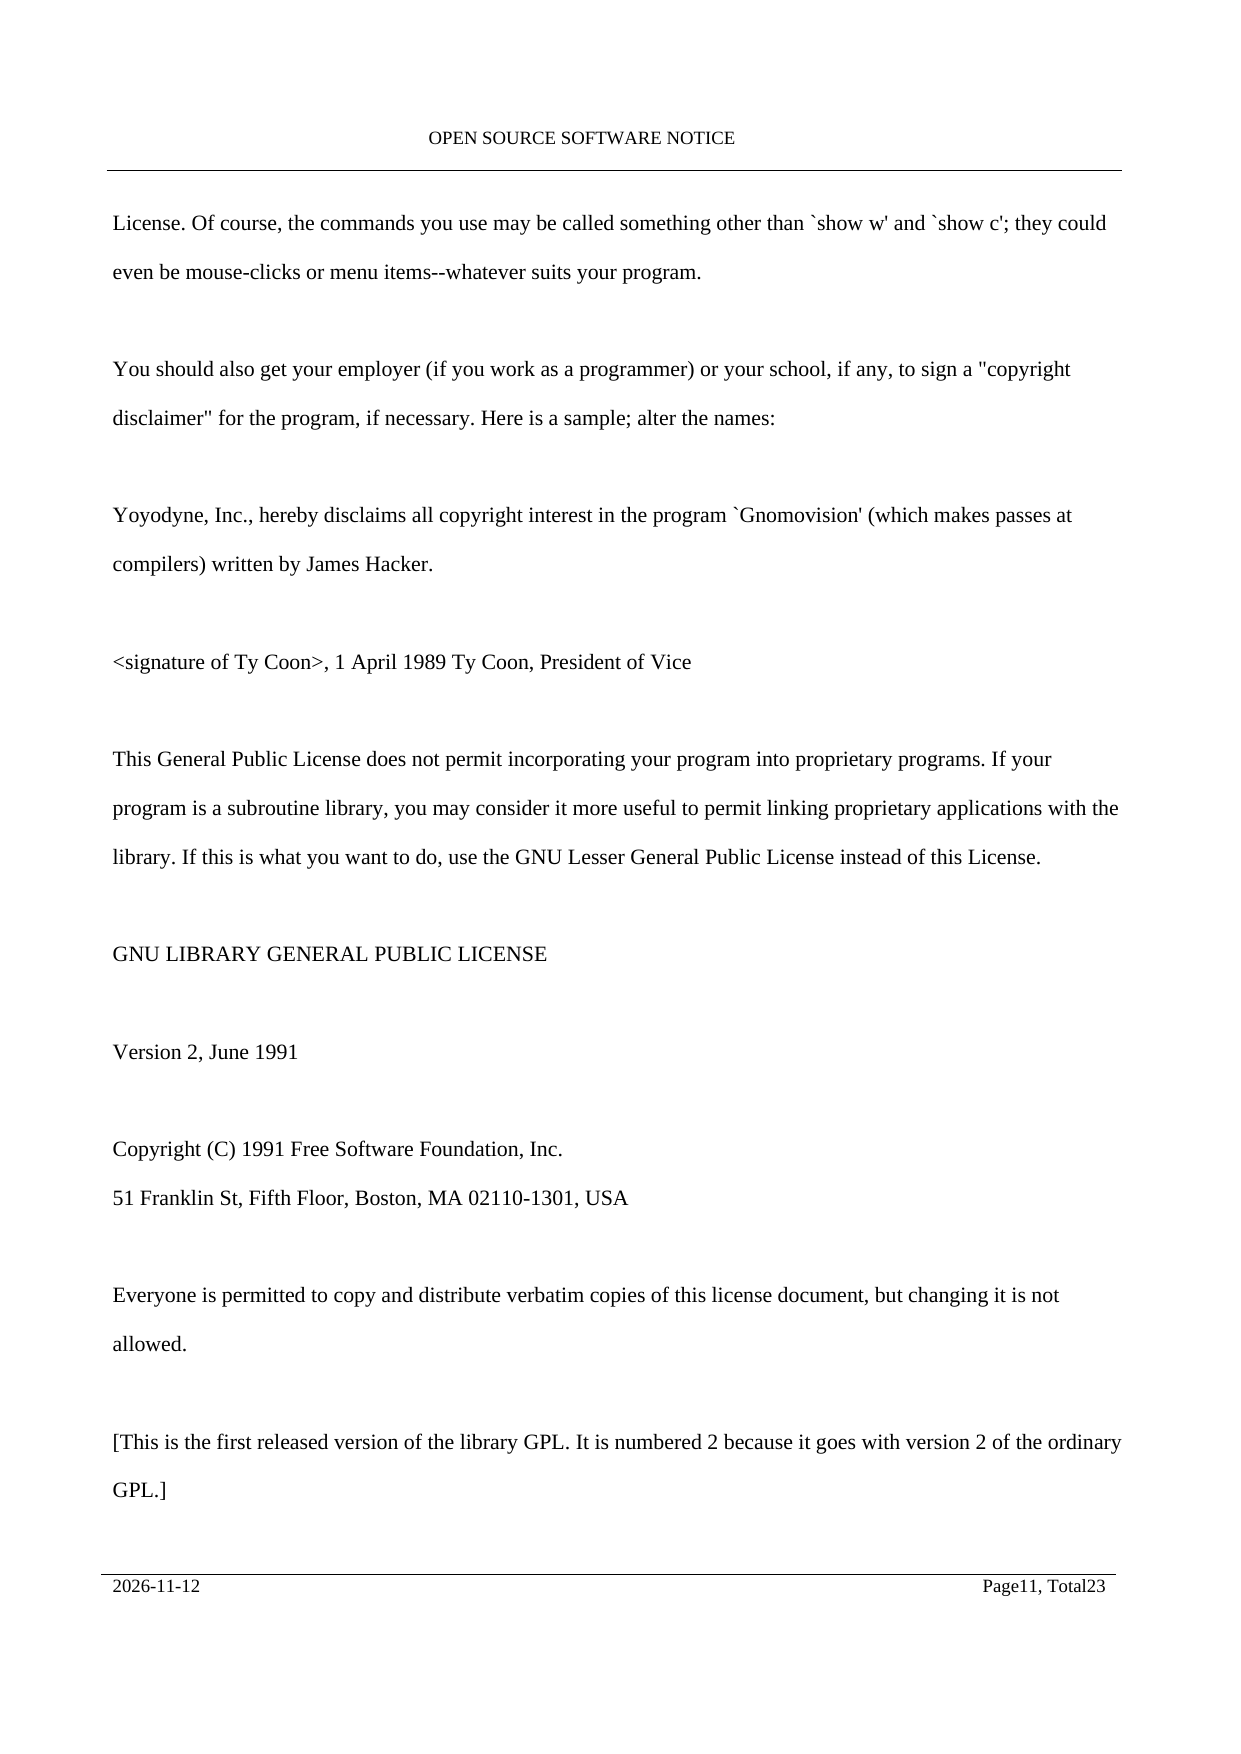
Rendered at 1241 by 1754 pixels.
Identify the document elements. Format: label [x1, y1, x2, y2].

text [112, 206, 1128, 1506]
